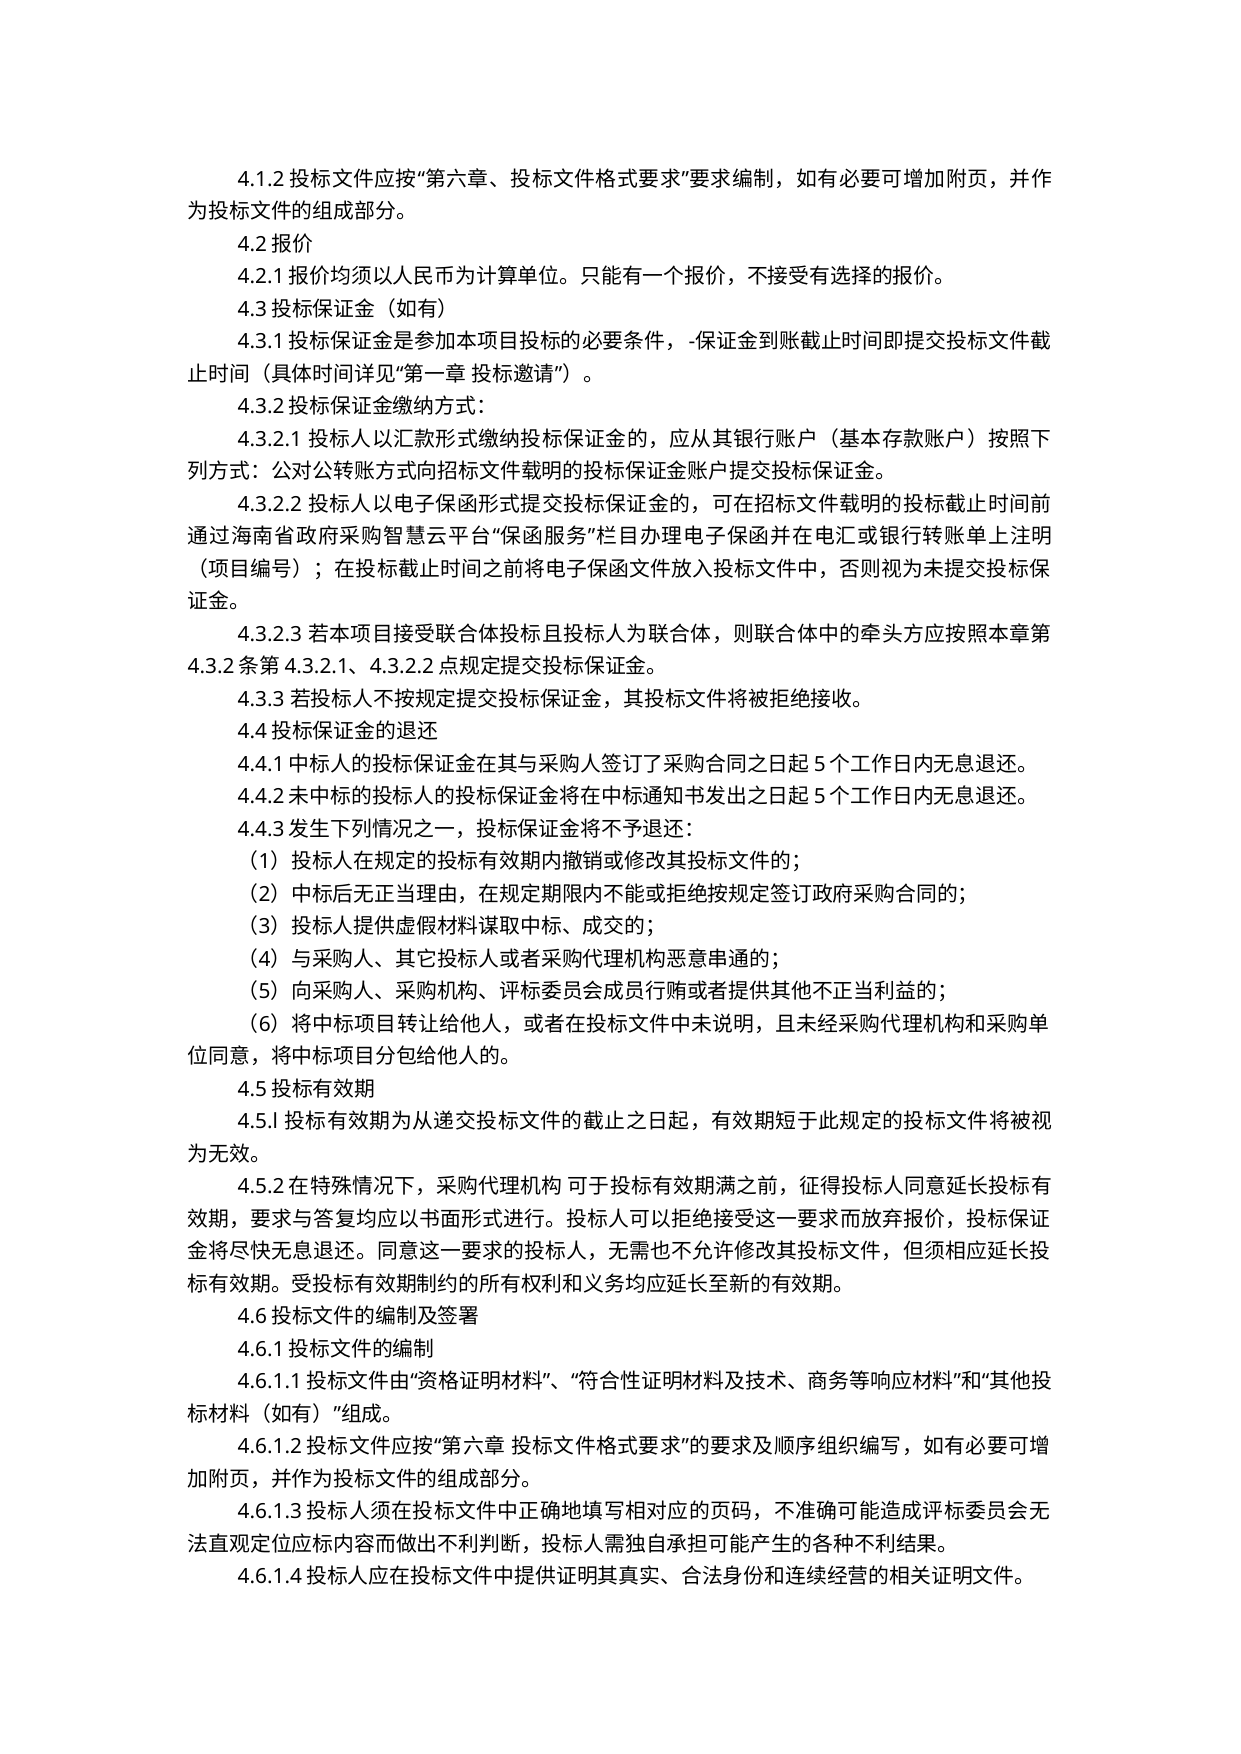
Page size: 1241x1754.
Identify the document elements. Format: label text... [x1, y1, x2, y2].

text 4.6.1.3投标人须在投标文件中正确地填写相对应的页码，不准确可能造成评标委员会无法直观定位应标内容而做出不利判断，投标人需独自承担可能产生的各种不利结果。 [187, 1494, 1053, 1559]
text 4.3.2.2 投标人以电子保函形式提交投标保证金的，可在招标文件载明的投标截止时间前通过海南省政府采购智慧云平台“保函服务”栏目办理电子保函并在电汇或银行转账单上注明（项目编号）；在投标截止时间之前将电子保函文件放入投标文件中，否则视为未提交投标保证金。 [187, 487, 1053, 617]
text 4.4.3发生下列情况之一，投标保证金将不予退还： [187, 812, 1053, 844]
text 4.4.2未中标的投标人的投标保证金将在中标通知书发出之日起5个工作日内无息退还。 [187, 779, 1053, 812]
text 4.6.1.4投标人应在投标文件中提供证明其真实、合法身份和连续经营的相关证明文件。 [187, 1559, 1053, 1592]
text （3）投标人提供虚假材料谋取中标、成交的； [187, 909, 1053, 942]
text 4.3.2.3 若本项目接受联合体投标且投标人为联合体，则联合体中的牵头方应按照本章第4.3.2条第4.3.2.1、4.3.2.2点规定提交投标保证金。 [187, 617, 1053, 682]
text （4）与采购人、其它投标人或者采购代理机构恶意串通的； [187, 942, 1053, 974]
text 4.5投标有效期 [187, 1072, 1053, 1104]
text （5）向采购人、采购机构、评标委员会成员行贿或者提供其他不正当利益的； [187, 974, 1053, 1007]
text 4.2报价 [187, 227, 1053, 259]
text 4.3.2投标保证金缴纳方式： [187, 389, 1053, 422]
text 4.6.1投标文件的编制 [187, 1332, 1053, 1364]
text （6）将中标项目转让给他人，或者在投标文件中未说明，且未经采购代理机构和采购单位同意，将中标项目分包给他人的。 [187, 1007, 1053, 1072]
text 4.3.1投标保证金是参加本项目投标的必要条件，-保证金到账截止时间即提交投标文件截止时间（具体时间详见“第一章 投标邀请”）。 [187, 324, 1053, 389]
text 4.3投标保证金（如有） [187, 292, 1053, 324]
text 4.5.l 投标有效期为从递交投标文件的截止之日起，有效期短于此规定的投标文件将被视为无效。 [187, 1104, 1053, 1169]
text 4.4投标保证金的退还 [187, 714, 1053, 747]
text （1）投标人在规定的投标有效期内撤销或修改其投标文件的； [187, 844, 1053, 877]
text 4.6投标文件的编制及签署 [187, 1299, 1053, 1332]
text 4.3.2.1 投标人以汇款形式缴纳投标保证金的，应从其银行账户（基本存款账户）按照下列方式：公对公转账方式向招标文件载明的投标保证金账户提交投标保证金。 [187, 422, 1053, 487]
text 4.2.1报价均须以人民币为计算单位。只能有一个报价，不接受有选择的报价。 [187, 259, 1053, 292]
text 4.6.1.1投标文件由“资格证明材料”、“符合性证明材料及技术、商务等响应材料”和“其他投标材料（如有）”组成。 [187, 1364, 1053, 1429]
text （2）中标后无正当理由，在规定期限内不能或拒绝按规定签订政府采购合同的； [187, 877, 1053, 909]
text 4.4.1中标人的投标保证金在其与采购人签订了采购合同之日起5个工作日内无息退还。 [187, 747, 1053, 779]
text 4.3.3 若投标人不按规定提交投标保证金，其投标文件将被拒绝接收。 [187, 682, 1053, 714]
text 4.6.1.2投标文件应按“第六章 投标文件格式要求”的要求及顺序组织编写，如有必要可增加附页，并作为投标文件的组成部分。 [187, 1429, 1053, 1494]
text 4.5.2在特殊情况下，采购代理机构 可于投标有效期满之前，征得投标人同意延长投标有效期，要求与答复均应以书面形式进行。投标人可以拒绝接受这一要求而放弃报价，投标保证金将尽快无息退还。同意这一要求的投标人，无需也不允许修改其投标文件，但须相应延长投标有效期。受投标有效期制约的所有权利和义务均应延长至新的有效期。 [187, 1169, 1053, 1299]
text 4.1.2投标文件应按“第六章、投标文件格式要求”要求编制，如有必要可增加附页，并作为投标文件的组成部分。 [187, 162, 1053, 227]
